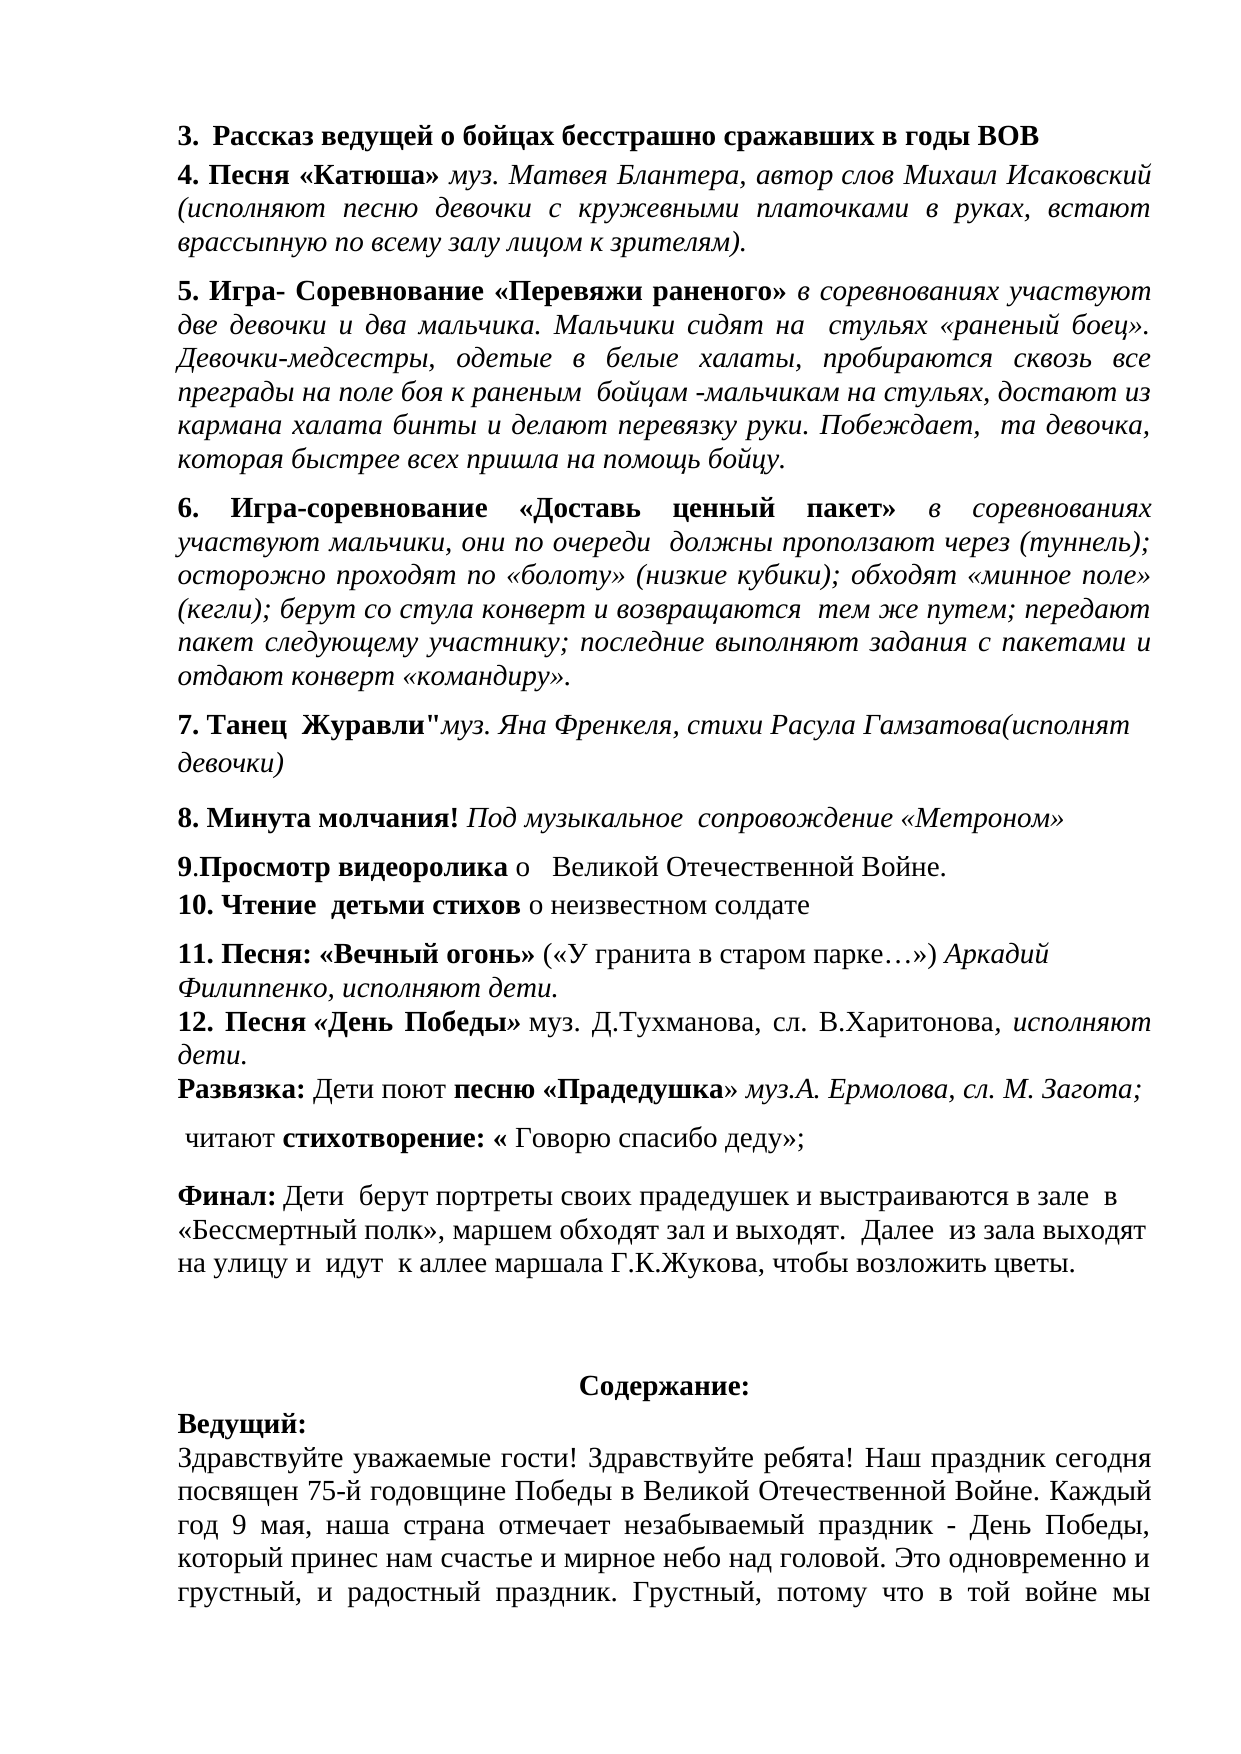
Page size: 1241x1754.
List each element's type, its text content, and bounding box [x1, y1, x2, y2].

text Содержание: [177, 1368, 1152, 1401]
text 5. Игра- Соревнование «Перевяжи раненого» в соревнованиях участвуют две девочки и два мальчика. Мальчики сидят на стульях «раненый боец». Девочки-медсестры, одетые в белые халаты, пробираются сквозь все преграды на поле боя к раненым бойцам -мальчикам на стульях, достают из кармана халата бинты и делают перевязку руки. Побеждает, та девочка, которая быстрее всех пришла на помощь бойцу. [177, 273, 1152, 474]
text 9.Просмотр видеоролика о Великой Отечественной Войне. [177, 849, 1152, 882]
text Финал: Дети берут портреты своих прадедушек и выстраиваются в зале в «Бессмертный полк», маршем обходят зал и выходят. Далее из зала выходят на улицу и идут к аллее маршала Г.К.Жукова, чтобы возложить цветы. [177, 1178, 1152, 1279]
text 11. Песня: «Вечный огонь» («У гранита в старом парке…») Аркадий Филиппенко, исполняют дети. [559, 937, 1152, 1004]
text 3. Рассказ ведущей о бойцах бесстрашно сражавших в годы ВОВ [177, 118, 1152, 152]
text Ведущий: [177, 1406, 1152, 1440]
text 8. Минута молчания! Под музыкальное сопровождение «Метроном» [177, 800, 1152, 833]
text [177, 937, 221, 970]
text читают стихотворение: « Говорю спасибо деду»; [177, 1120, 1152, 1153]
text 10. Чтение детьми стихов о неизвестном солдате [177, 887, 1152, 921]
subtitle 7. Танец Журавли"муз. Яна Френкеля, стихи Расула Гамзатова(исполнят девочки) [177, 707, 1152, 779]
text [177, 1440, 1152, 1607]
text 12. Песня «День Победы» муз. Д.Тухманова, сл. В.Харитонова, исполняют дети. [214, 1004, 1152, 1071]
text 4. Песня «Катюша» муз. Матвея Блантера, автор слов Михаил Исаковский (исполняют песню девочки с кружевными платочками в руках, встают врассыпную по всему залу лицом к зрителям). [177, 157, 1152, 258]
text Развязка: Дети поют песню «Прадедушка» муз.А. Ермолова, сл. М. Загота; [177, 1071, 1152, 1104]
text 6. Игра-соревнование «Доставь ценный пакет» в соревнованиях участвуют мальчики, они по очереди должны проползают через (туннель); осторожно проходят по «болоту» (низкие кубики); обходят «минное поле» (кегли); берут со стула конверт и возвращаются тем же путем; передают пакет следующему участнику; последние выполняют задания с пакетами и отдают конверт «командиру». [177, 490, 1152, 691]
